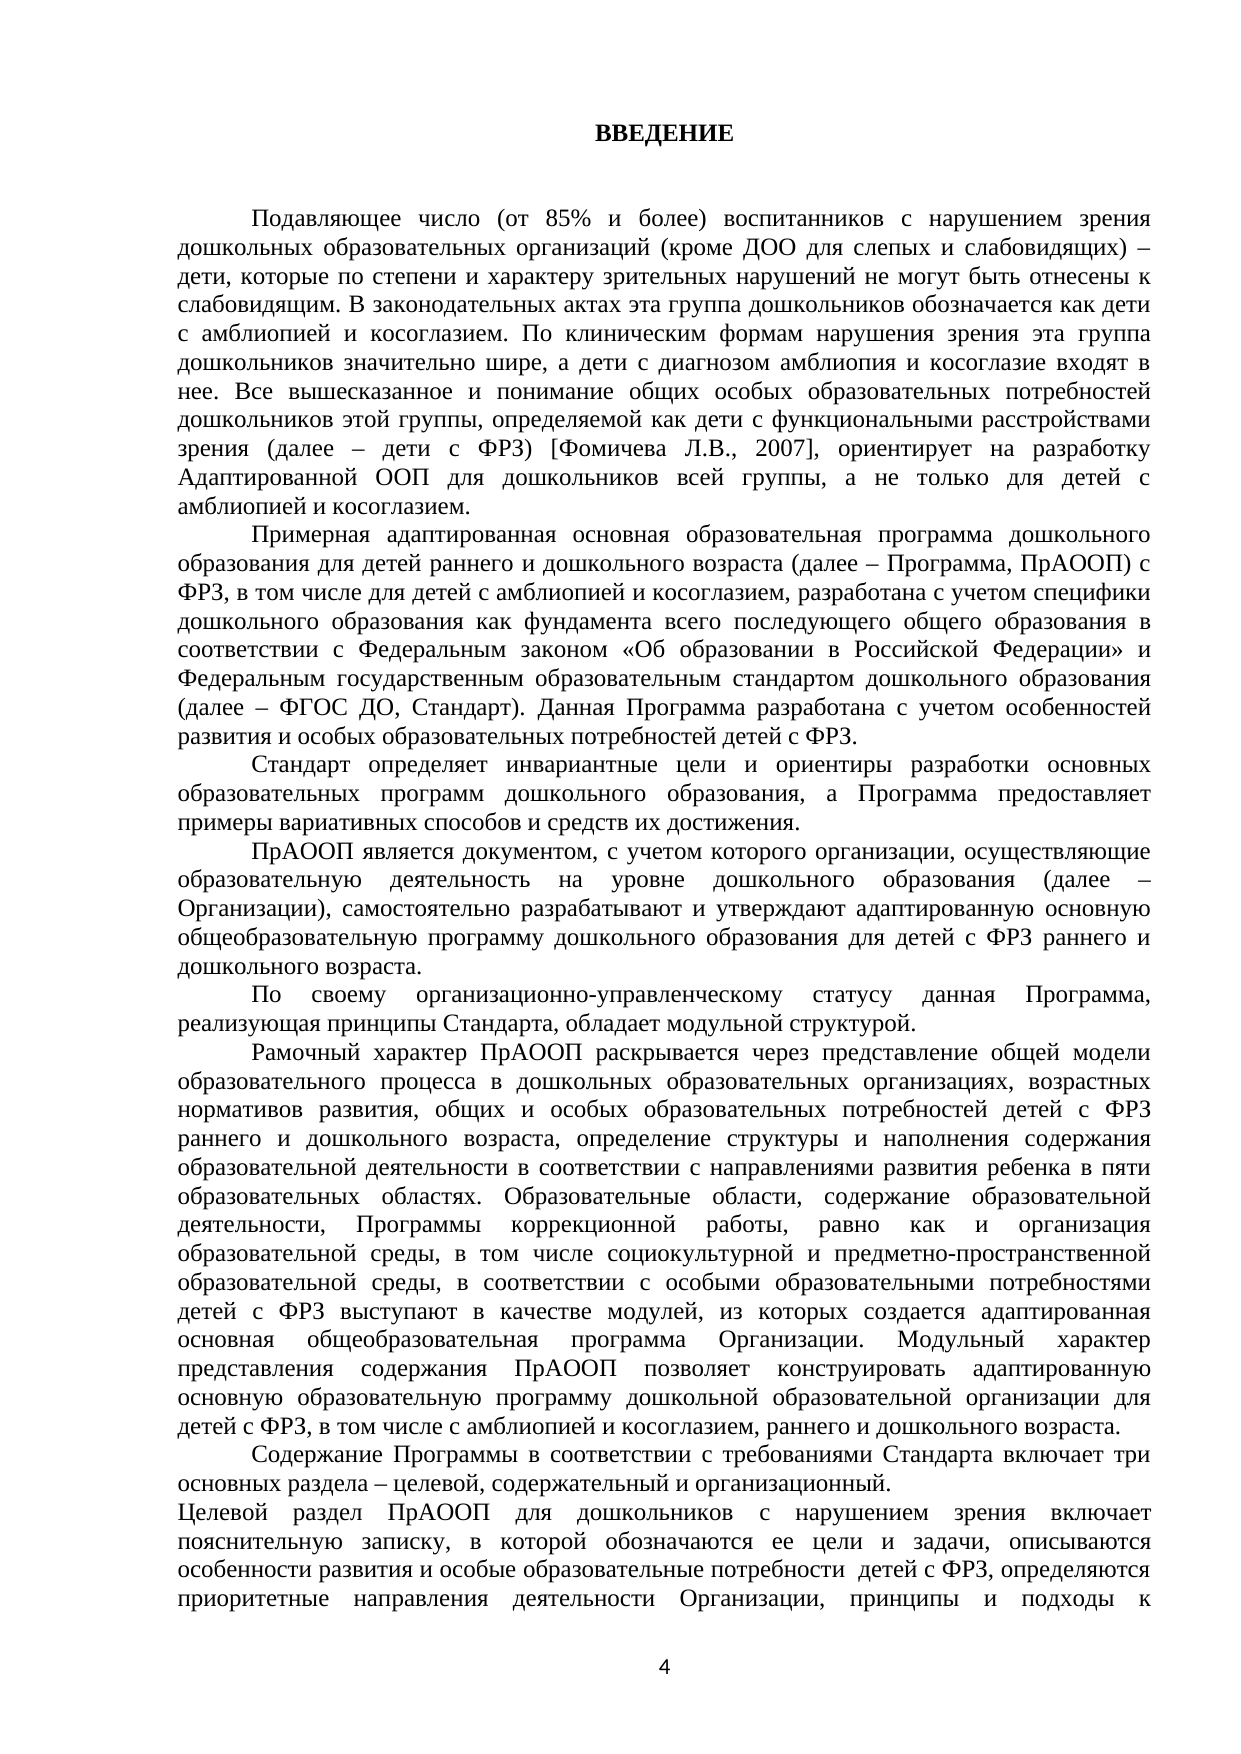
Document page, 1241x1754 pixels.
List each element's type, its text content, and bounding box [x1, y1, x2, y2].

text По своему организационно-управленческому статусу данная Программа, реализующая принципы Стандарта, обладает модульной структурой. [177, 979, 1152, 1037]
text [177, 1497, 1152, 1612]
text Подавляющее число (от 85% и более) воспитанников с нарушением зрения дошкольных образовательных организаций (кроме ДОО для слепых и слабовидящих) – дети, которые по степени и характеру зрительных нарушений не могут быть отнесены к слабовидящим. В законодательных актах эта группа дошкольников обозначается как дети с амблиопией и косоглазием. По клиническим формам нарушения зрения эта группа дошкольников значительно шире, а дети с диагнозом амблиопия и косоглазие входят в нее. Все вышесказанное и понимание общих особых образовательных потребностей дошкольников этой группы, определяемой как дети с функциональными расстройствами зрения (далее – дети с ФРЗ) [Фомичева Л.В., 2007], ориентирует на разработку Адаптированной ООП для дошкольников всей группы, а не только для детей с амблиопией и косоглазием. [177, 203, 1152, 519]
text ПрАООП является документом, с учетом которого организации, осуществляющие образовательную деятельность на уровне дошкольного образования (далее – Организации), самостоятельно разрабатывают и утверждают адаптированную основную общеобразовательную программу дошкольного образования для детей с ФРЗ раннего и дошкольного возраста. [177, 836, 1152, 979]
text ВВЕДЕНИЕ [177, 118, 1152, 147]
text Рамочный характер ПрАООП раскрывается через представление общей модели образовательного процесса в дошкольных образовательных организациях, возрастных нормативов развития, общих и особых образовательных потребностей детей с ФРЗ раннего и дошкольного возраста, определение структуры и наполнения содержания образовательной деятельности в соответствии с направлениями развития ребенка в пяти образовательных областях. Образовательные области, содержание образовательной деятельности, Программы коррекционной работы, равно как и организация образовательной среды, в том числе социокультурной и предметно-пространственной образовательной среды, в соответствии с особыми образовательными потребностями детей с ФРЗ выступают в качестве модулей, из которых создается адаптированная основная общеобразовательная программа Организации. Модульный характер представления содержания ПрАООП позволяет конструировать адаптированную основную образовательную программу дошкольной образовательной организации для детей с ФРЗ, в том числе с амблиопией и косоглазием, раннего и дошкольного возраста. [177, 1037, 1152, 1439]
text Стандарт определяет инвариантные цели и ориентиры разработки основных образовательных программ дошкольного образования, а Программа предоставляет примеры вариативных способов и средств их достижения. [177, 749, 1152, 836]
text Примерная адаптированная основная образовательная программа дошкольного образования для детей раннего и дошкольного возраста (далее – Программа, ПрАООП) с ФРЗ, в том числе для детей с амблиопией и косоглазием, разработана с учетом специфики дошкольного образования как фундамента всего последующего общего образования в соответствии с Федеральным законом «Об образовании в Российской Федерации» и Федеральным государственным образовательным стандартом дошкольного образования (далее – ФГОС ДО, Стандарт). Данная Программа разработана с учетом особенностей развития и особых образовательных потребностей детей с ФРЗ. [177, 519, 1152, 749]
text Содержание Программы в соответствии с требованиями Стандарта включает три основных раздела – целевой, содержательный и организационный. [177, 1439, 1152, 1497]
